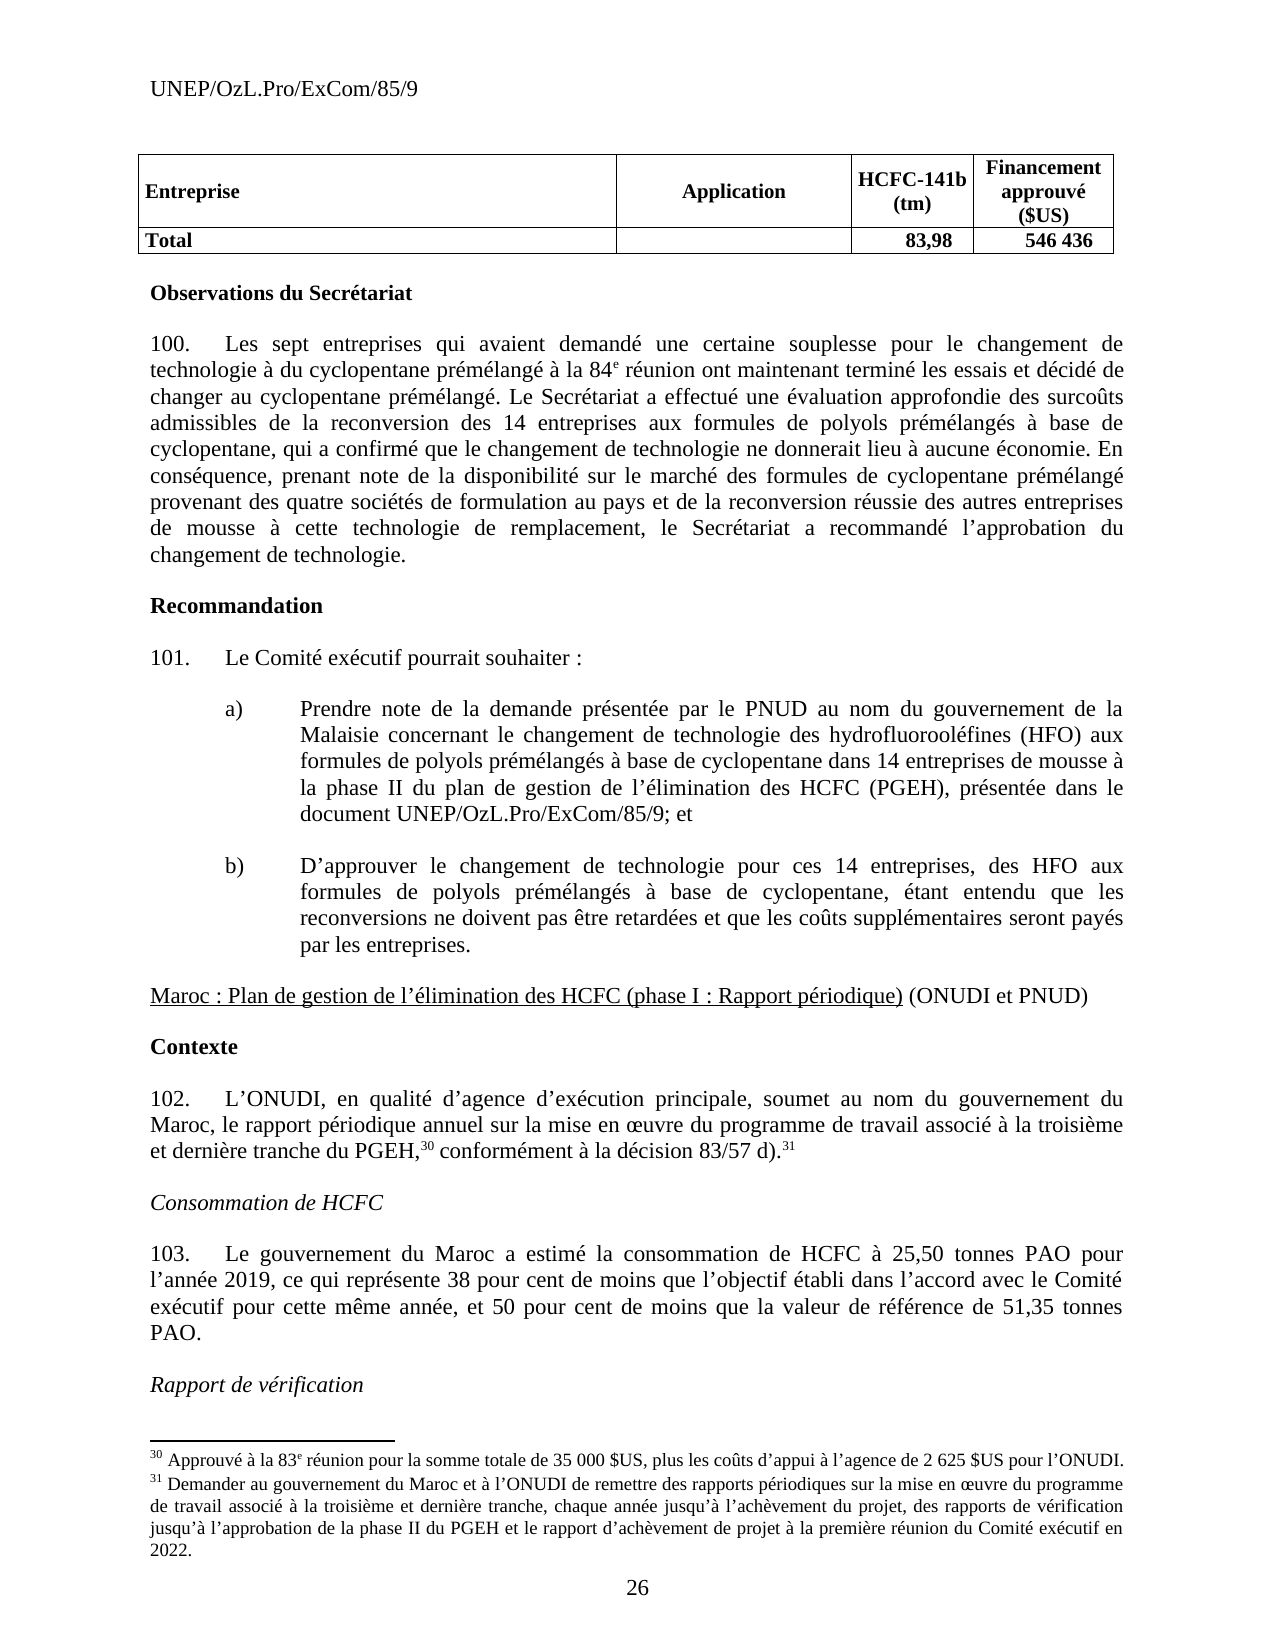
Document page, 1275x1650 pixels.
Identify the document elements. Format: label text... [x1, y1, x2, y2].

table_header Application [617, 155, 851, 227]
list Les sept entreprises qui avaient demandé une certaine souplesse pour le changement de technologie à du cyclopentane prémélangé à la 84e réunion ont maintenant terminé les essais et décidé de changer au cyclopentane prémélangé. Le Secrétariat a effectué une évaluation approfondie des surcoûts admissibles de la reconversion des 14 entreprises aux formules de polyols prémélangés à base de cyclopentane, qui a confirmé que le changement de technologie ne donnerait lieu à aucune économie. En conséquence, prenant note de la disponibilité sur le marché des formules de cyclopentane prémélangé provenant des quatre sociétés de formulation au pays et de la reconversion réussie des autres entreprises de mousse à cette technologie de remplacement, le Secrétariat a recommandé l’approbation du changement de technologie. [150, 330, 1125, 567]
text Consommation de HCFC [150, 1189, 1125, 1215]
list Le Comité exécutif pourrait souhaiter : [150, 643, 1125, 670]
table_header HCFC-141b (tm) [852, 155, 973, 227]
text Observations du Secrétariat [150, 280, 1125, 305]
table_header Entreprise [139, 155, 616, 227]
subtitle D’approuver le changement de technologie pour ces 14 entreprises, des HFO aux formules de polyols prémélangés à base de cyclopentane, étant entendu que les reconversions ne doivent pas être retardées et que les coûts supplémentaires seront payés par les entreprises. [225, 852, 1125, 957]
list Le gouvernement du Maroc a estimé la consommation de HCFC à 25,50 tonnes PAO pour l’année 2019, ce qui représente 38 pour cent de moins que l’objectif établi dans l’accord avec le Comité exécutif pour cette même année, et 50 pour cent de moins que la valeur de référence de 51,35 tonnes PAO. [150, 1240, 1125, 1346]
text Rapport de vérification [150, 1371, 1125, 1397]
table_cell Total [139, 228, 616, 252]
text Contexte [150, 1033, 1125, 1060]
table_cell 546 436 [974, 228, 1113, 252]
text Maroc : Plan de gestion de l’élimination des HCFC (phase I : Rapport périodique) (ONUDI et PNUD) [150, 982, 1125, 1008]
list Prendre note de la demande présentée par le PNUD au nom du gouvernement de la Malaisie concernant le changement de technologie des hydrofluorooléfines (HFO) aux formules de polyols prémélangés à base de cyclopentane dans 14 entreprises de mousse à la phase II du plan de gestion de l’élimination des HCFC (PGEH), présentée dans le document UNEP/OzL.Pro/ExCom/85/9; et [225, 695, 1125, 827]
table_cell [617, 228, 851, 252]
table_cell 83,98 [852, 228, 973, 252]
text Recommandation [150, 592, 1125, 618]
table_header Financement approuvé ($US) [974, 155, 1113, 227]
subtitle L’ONUDI, en qualité d’agence d’exécution principale, soumet au nom du gouvernement du Maroc, le rapport périodique annuel sur la mise en œuvre du programme de travail associé à la troisième et dernière tranche du PGEH, conformément à la décision 83/57 d). [150, 1085, 1125, 1164]
